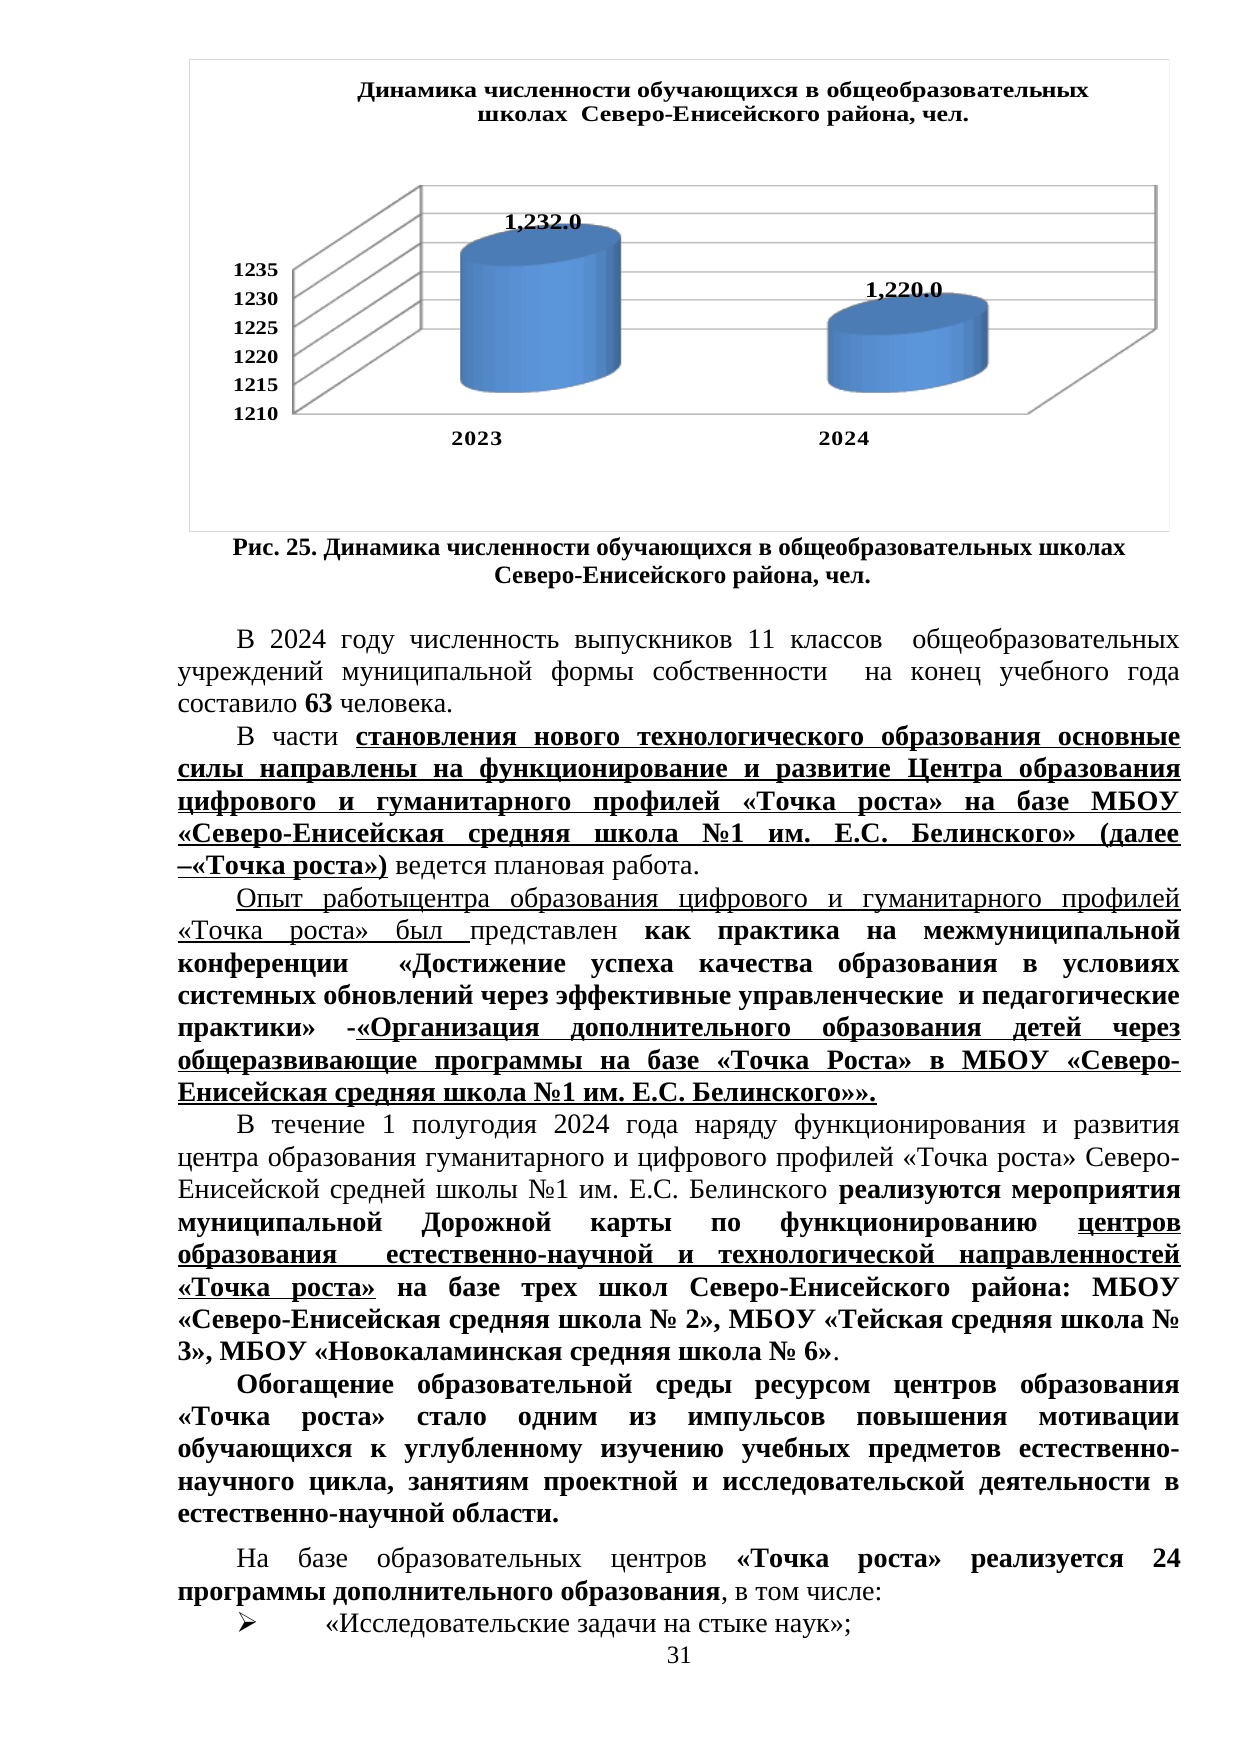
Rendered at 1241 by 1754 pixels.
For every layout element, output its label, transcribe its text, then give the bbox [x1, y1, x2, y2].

list «Исследовательские задачи на стыке наук»; [177, 1606, 1181, 1638]
list В части становления нового технологического образования основные силы направлены на функционирование и развитие Центра образования цифрового и гуманитарного профилей «Точка роста» на базе МБОУ «Северо-Енисейская средняя школа №1 им. Е.С. Белинского» (далее –«Точка роста») ведется плановая работа. [177, 781, 1181, 812]
list Обогащение образовательной среды ресурсом центров образования «Точка роста» стало одним из импульсов повышения мотивации обучающихся к углубленному изучению учебных предметов естественно-научного цикла, занятиям проектной и исследовательской деятельности в естественно-научной области. [177, 1367, 1181, 1529]
text В 2024 году численность выпускников 11 классов общеобразовательных учреждений муниципальной формы собственности на конец учебного года составило 63 человека. [177, 622, 1181, 719]
text На базе образовательных центров «Точка роста» реализуется 24 программы дополнительного образования, в том числе: [177, 1541, 1181, 1606]
text Рис. 25. Динамика численности обучающихся в общеобразовательных школах [177, 532, 1181, 561]
text Северо-Енисейского района, чел. [177, 561, 1181, 589]
list Опыт работыцентра образования цифрового и гуманитарного профилей «Точка роста» был представлен как практика на межмуниципальной конференции «Достижение успеха качества образования в условиях системных обновлений через эффективные управленческие и педагогические практики» -«Организация дополнительного образования детей через общеразвивающие программы на базе «Точка Роста» в МБОУ «Северо-Енисейская средняя школа №1 им. Е.С. Белинского»». [177, 1072, 1181, 1108]
list В части становления нового технологического образования основные силы направлены на функционирование и развитие Центра образования цифрового и гуманитарного профилей «Точка роста» на базе МБОУ «Северо-Енисейская средняя школа №1 им. Е.С. Белинского» (далее –«Точка роста») ведется плановая работа. [177, 719, 1181, 779]
list Опыт работыцентра образования цифрового и гуманитарного профилей «Точка роста» был представлен как практика на межмуниципальной конференции «Достижение успеха качества образования в условиях системных обновлений через эффективные управленческие и педагогические практики» -«Организация дополнительного образования детей через общеразвивающие программы на базе «Точка Роста» в МБОУ «Северо-Енисейская средняя школа №1 им. Е.С. Белинского»». [177, 881, 1181, 1071]
list В части становления нового технологического образования основные силы направлены на функционирование и развитие Центра образования цифрового и гуманитарного профилей «Точка роста» на базе МБОУ «Северо-Енисейская средняя школа №1 им. Е.С. Белинского» (далее –«Точка роста») ведется плановая работа. [177, 813, 1181, 844]
list В течение 1 полугодия 2024 года наряду функционирования и развития центра образования гуманитарного и цифрового профилей «Точка роста» Северо-Енисейской средней школы №1 им. Е.С. Белинского реализуются мероприятия муниципальной Дорожной карты по функционированию центров образования естественно-научной и технологической направленностей «Точка роста» на базе трех школ Северо-Енисейского района: МБОУ «Северо-Енисейская средняя школа № 2», МБОУ «Тейская средняя школа № 3», МБОУ «Новокаламинская средняя школа № 6». [177, 1108, 1181, 1265]
list В части становления нового технологического образования основные силы направлены на функционирование и развитие Центра образования цифрового и гуманитарного профилей «Точка роста» на базе МБОУ «Северо-Енисейская средняя школа №1 им. Е.С. Белинского» (далее –«Точка роста») ведется плановая работа. [177, 845, 1181, 881]
list В течение 1 полугодия 2024 года наряду функционирования и развития центра образования гуманитарного и цифрового профилей «Точка роста» Северо-Енисейской средней школы №1 им. Е.С. Белинского реализуются мероприятия муниципальной Дорожной карты по функционированию центров образования естественно-научной и технологической направленностей «Точка роста» на базе трех школ Северо-Енисейского района: МБОУ «Северо-Енисейская средняя школа № 2», МБОУ «Тейская средняя школа № 3», МБОУ «Новокаламинская средняя школа № 6». [177, 1266, 1181, 1367]
